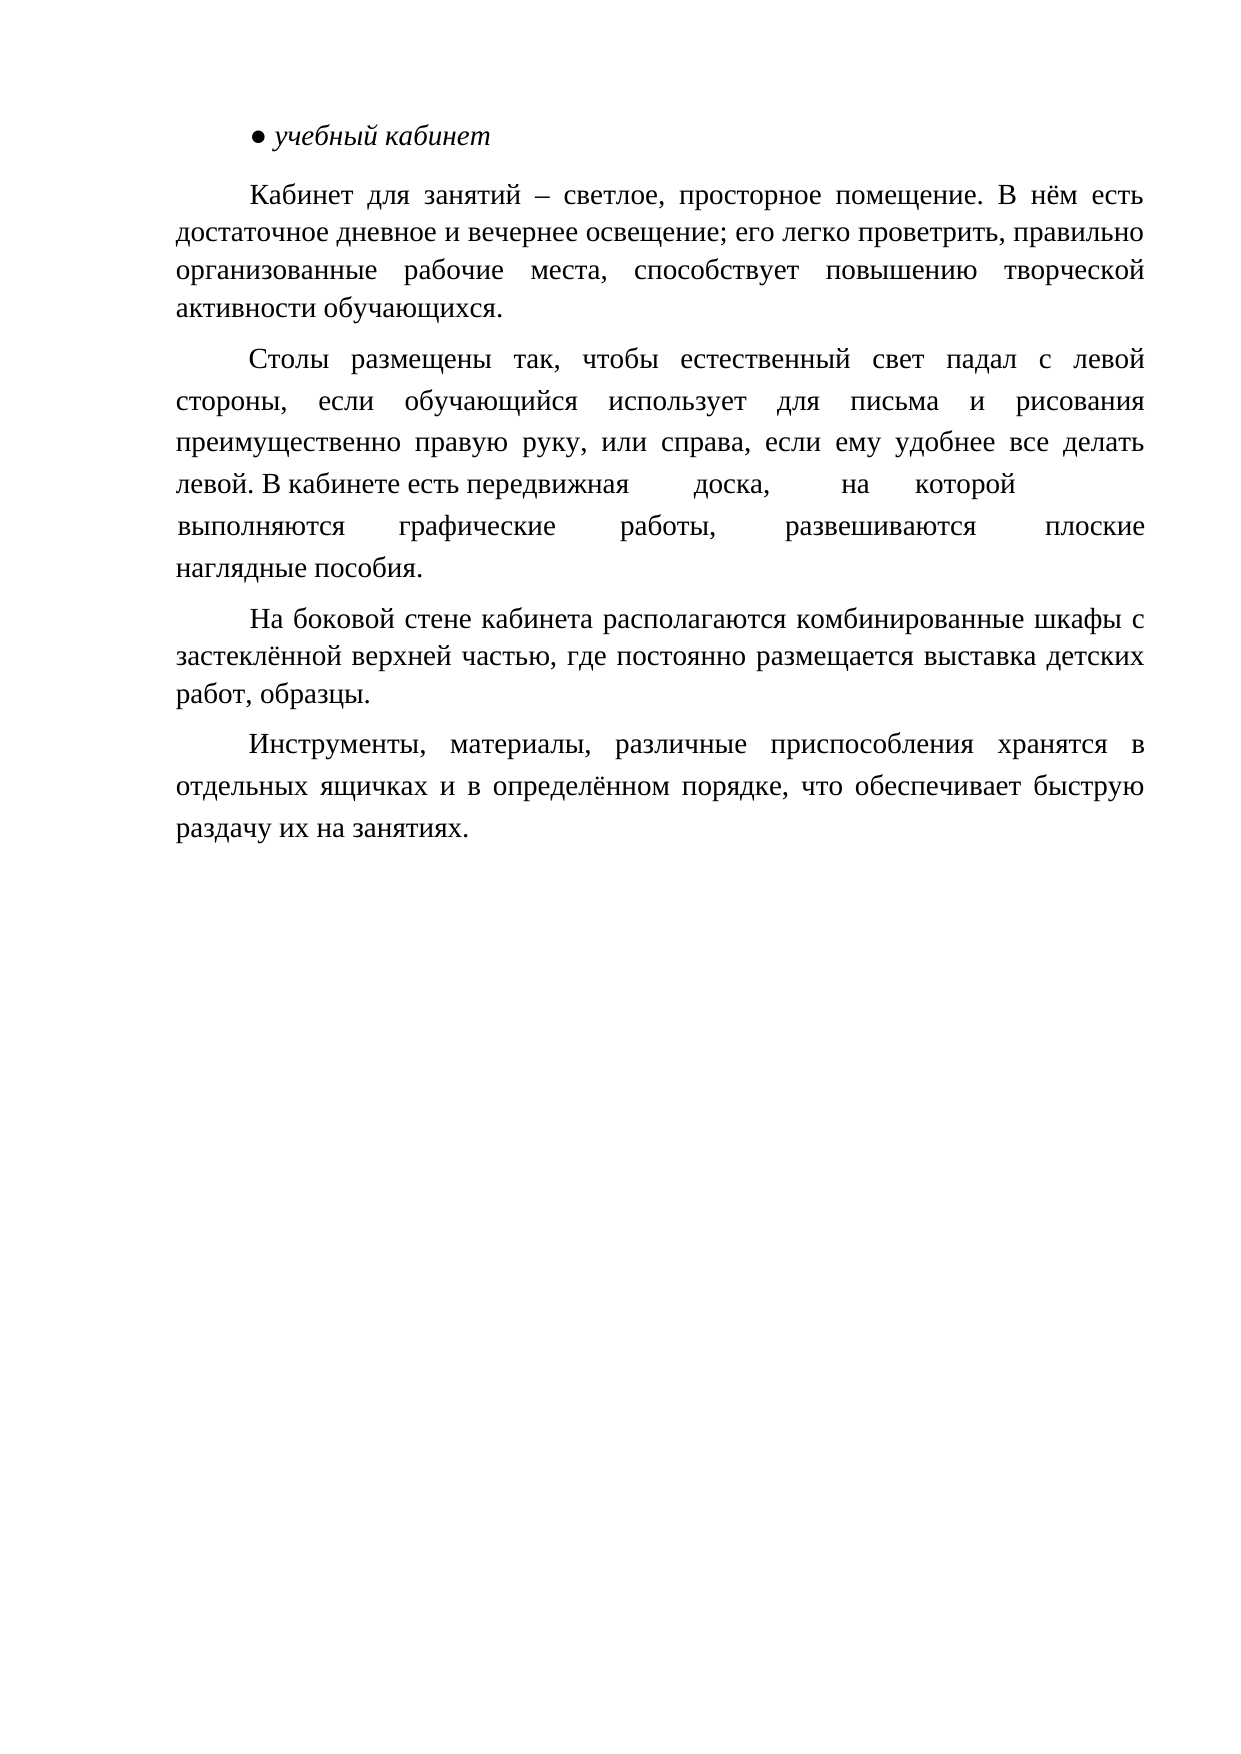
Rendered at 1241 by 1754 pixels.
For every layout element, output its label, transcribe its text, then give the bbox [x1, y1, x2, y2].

text Столы размещены так, чтобы естественный свет падал с левой стороны, если обучающийся использует для письма и рисования преимущественно правую руку, или справа, если ему удобнее все делать левой. В кабинете есть передвижная доска, на которой выполняются графические работы, развешиваются плоские наглядные пособия. [176, 341, 1145, 584]
text Кабинет для занятий – светлое, просторное помещение. В нём есть достаточное дневное и вечернее освещение; его легко проветрить, правильно организованные рабочие места, способствует повышению творческой активности обучающихся. [176, 177, 1145, 324]
text Инструменты, материалы, различные приспособления хранятся в отдельных ящичках и в определённом порядке, что обеспечивает быструю раздачу их на занятиях. [176, 726, 1145, 844]
text ● учебный кабинет [249, 118, 1152, 152]
text На боковой стене кабинета располагаются комбинированные шкафы с застеклённой верхней частью, где постоянно размещается выставка детских работ, образцы. [176, 601, 1145, 710]
